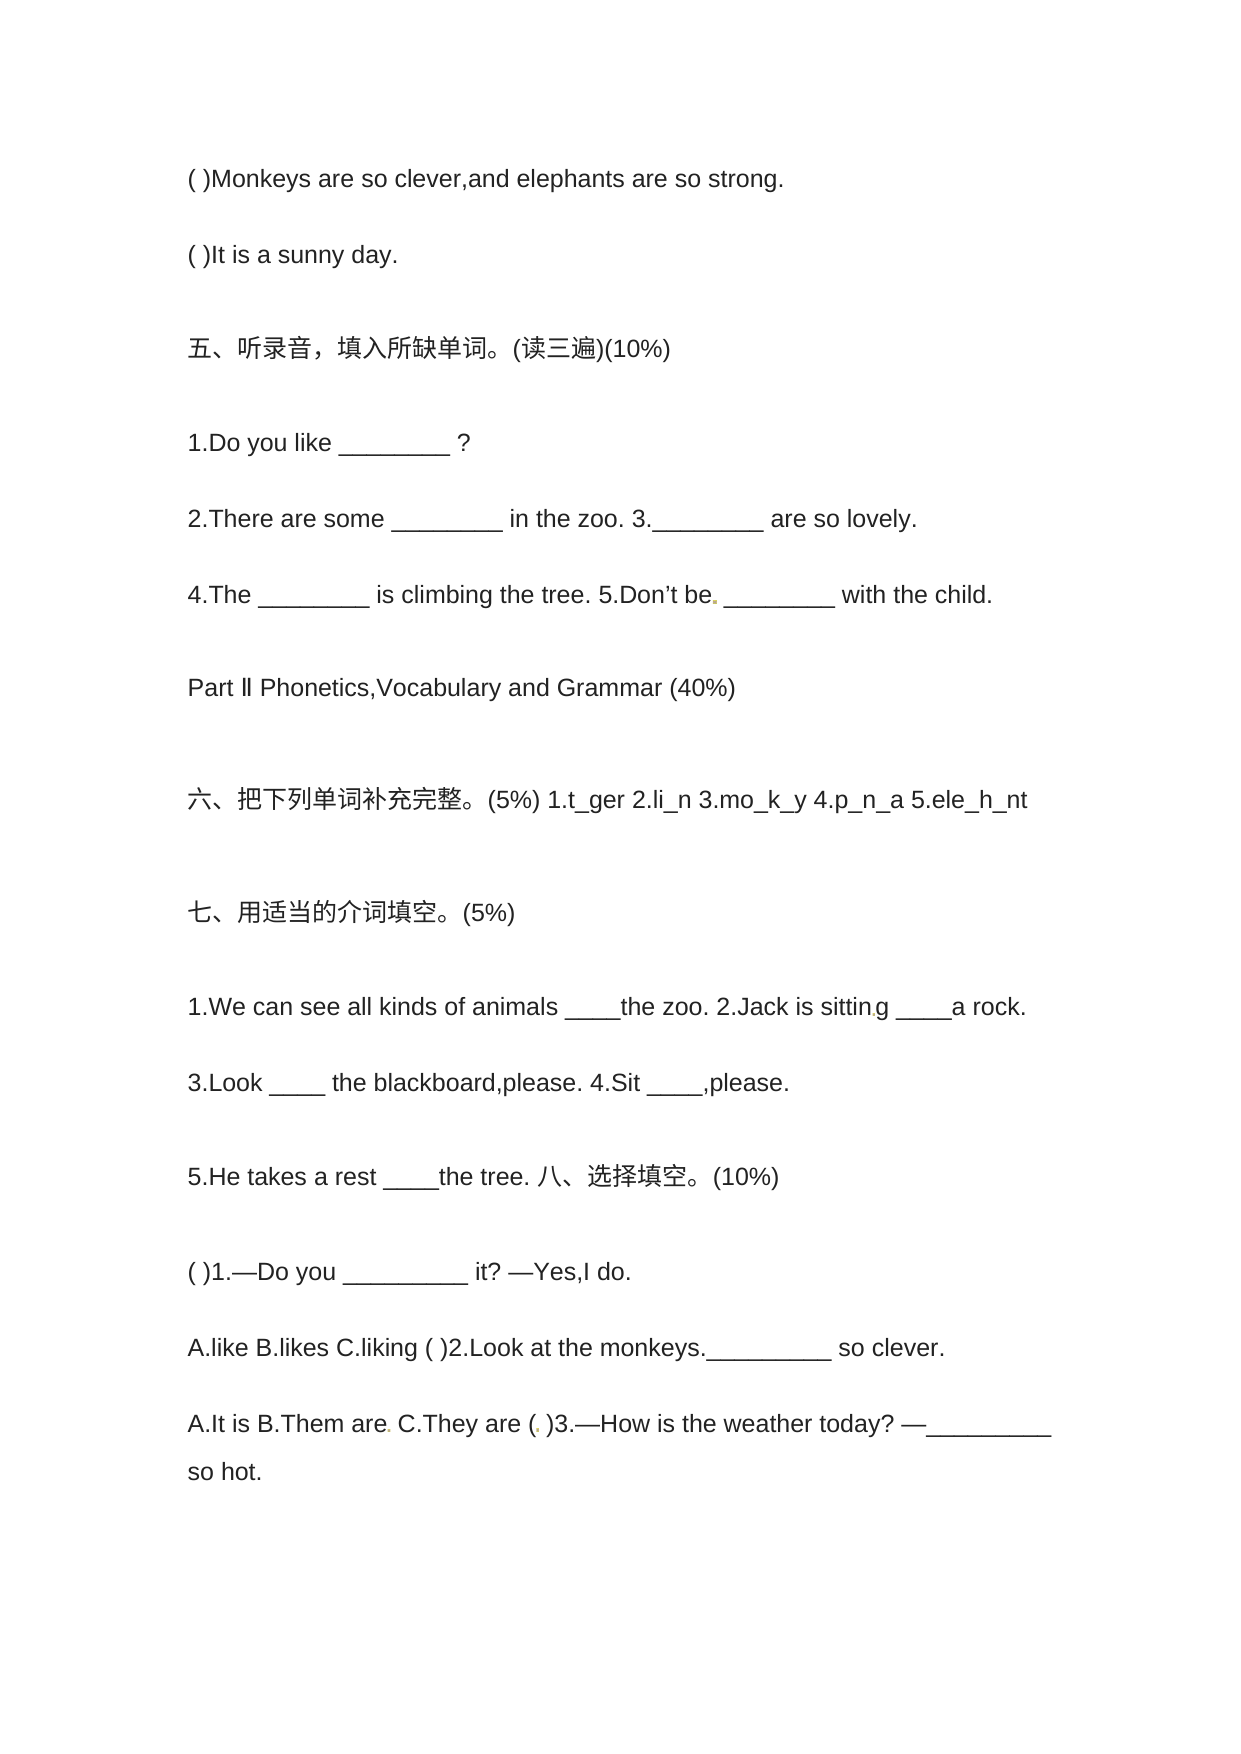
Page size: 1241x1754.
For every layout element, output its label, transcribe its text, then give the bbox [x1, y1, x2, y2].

text 七、用适当的介词填空。(5%)[来源:学科网] [187, 878, 1053, 943]
text 2.There are some ________ in the zoo. 3.________ are so lovely. [187, 502, 1053, 535]
text 3.Look ____ the blackboard,please. 4.Sit ____,please.[来源:学科网ZXXK] [187, 1066, 1053, 1099]
text 五、听录音，填入所缺单词。(读三遍)(10%) [187, 314, 1053, 379]
text 5.He takes a rest ____the tree. 八、选择填空。(10%) [187, 1142, 1053, 1207]
text 1.We can see all kinds of animals ____the zoo. 2.Jack is sitting ____a rock. [187, 990, 1053, 1023]
text Part Ⅱ Phonetics,Vocabulary and Grammar (40%) [187, 654, 1053, 719]
text 4.The ________ is climbing the tree. 5.Don’t be ________ with the child. [187, 578, 1053, 611]
text 1.Do you like ________ ? [187, 426, 1053, 459]
text ( )It is a sunny day. [187, 238, 1053, 271]
text ( )Monkeys are so clever,and elephants are so strong. [187, 162, 1053, 194]
text 六、把下列单词补充完整。(5%) 1.t_ger 2.li_n 3.mo_k_y 4.p_n_a 5.ele_h_nt [187, 766, 1053, 831]
text ( )1.—Do you _________ it? —Yes,I do. [187, 1254, 1053, 1287]
text A.like B.likes C.liking ( )2.Look at the monkeys._________ so clever. [187, 1331, 1053, 1363]
text A.It is B.Them are C.They are ( )3.—How is the weather today? —_________ so hot. [187, 1407, 1053, 1488]
